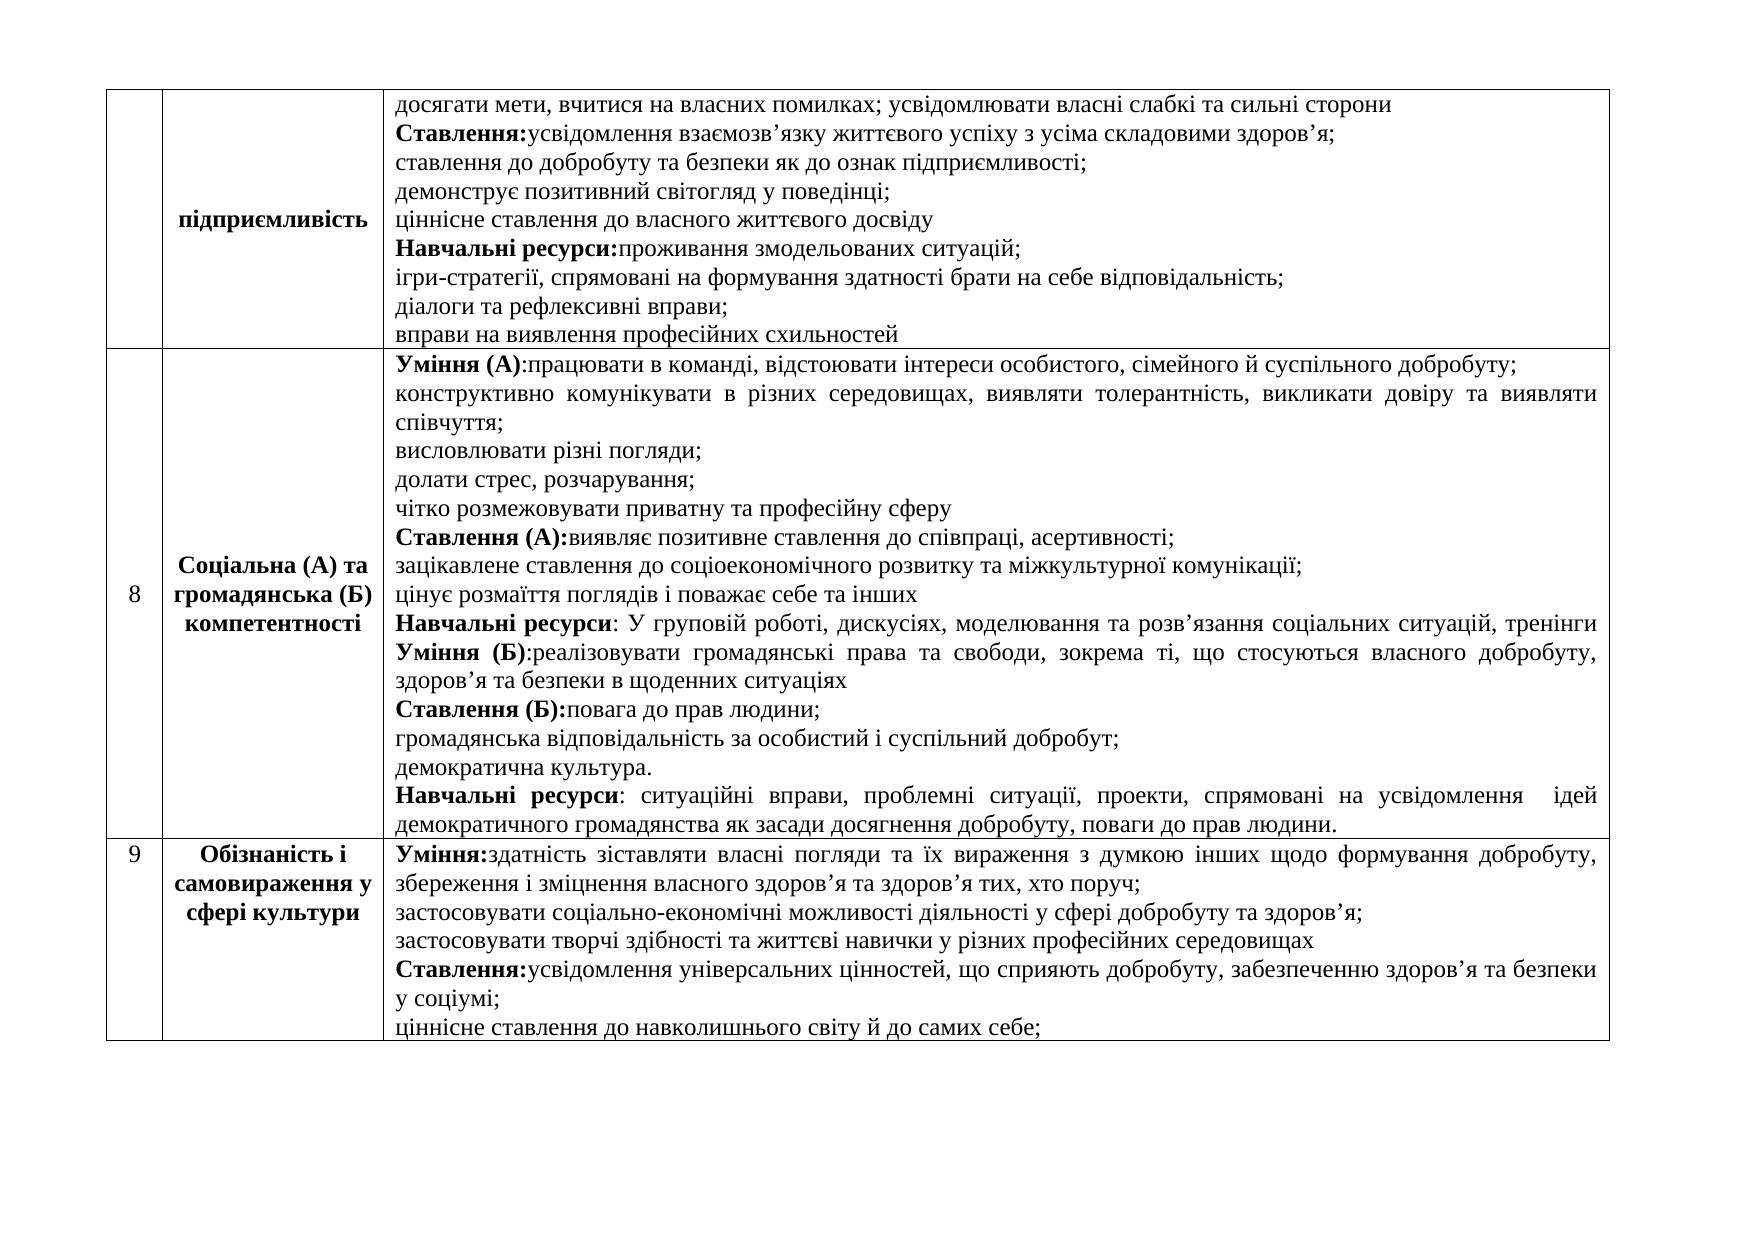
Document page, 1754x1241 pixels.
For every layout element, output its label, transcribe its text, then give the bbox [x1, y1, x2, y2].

table_cell 8 [107, 349, 162, 838]
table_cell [384, 90, 1609, 348]
table_cell Соціальна (А) та громадянська (Б) компетентності [163, 349, 383, 838]
table_cell Уміння (А):працювати в команді, відстоювати інтереси особистого, сімейного й суспільного добробуту; конструктивно комунікувати в різних середовищах, виявляти толерантність, викликати довіру та виявляти співчуття; висловлювати різні погляди; долати стрес, розчарування; чітко розмежовувати приватну та професійну сферу Ставлення (А):виявляє позитивне ставлення до співпраці, асертивності; зацікавлене ставлення до соціоекономічного розвитку та міжкультурної комунікації; цінує розмаїття поглядів і поважає себе та інших Навчальні ресурси: У груповій роботі, дискусіях, моделювання та розв’язання соціальних ситуацій, тренінги Уміння (Б):реалізовувати громадянські права та свободи, зокрема ті, що стосуються власного добробуту, здоров’я та безпеки в щоденних ситуаціях Ставлення (Б):повага до прав людини; громадянська відповідальність за особистий і суспільний добробут; демократична культура. Навчальні ресурси: ситуаційні вправи, проблемні ситуації, проекти, спрямовані на усвідомлення ідей демократичного громадянства як засади досягнення добробуту, поваги до прав людини. [384, 349, 1609, 838]
table_cell 9 [107, 839, 162, 1040]
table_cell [163, 90, 383, 348]
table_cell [163, 839, 383, 1040]
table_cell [384, 839, 1609, 1040]
table_cell 7 [107, 90, 162, 348]
